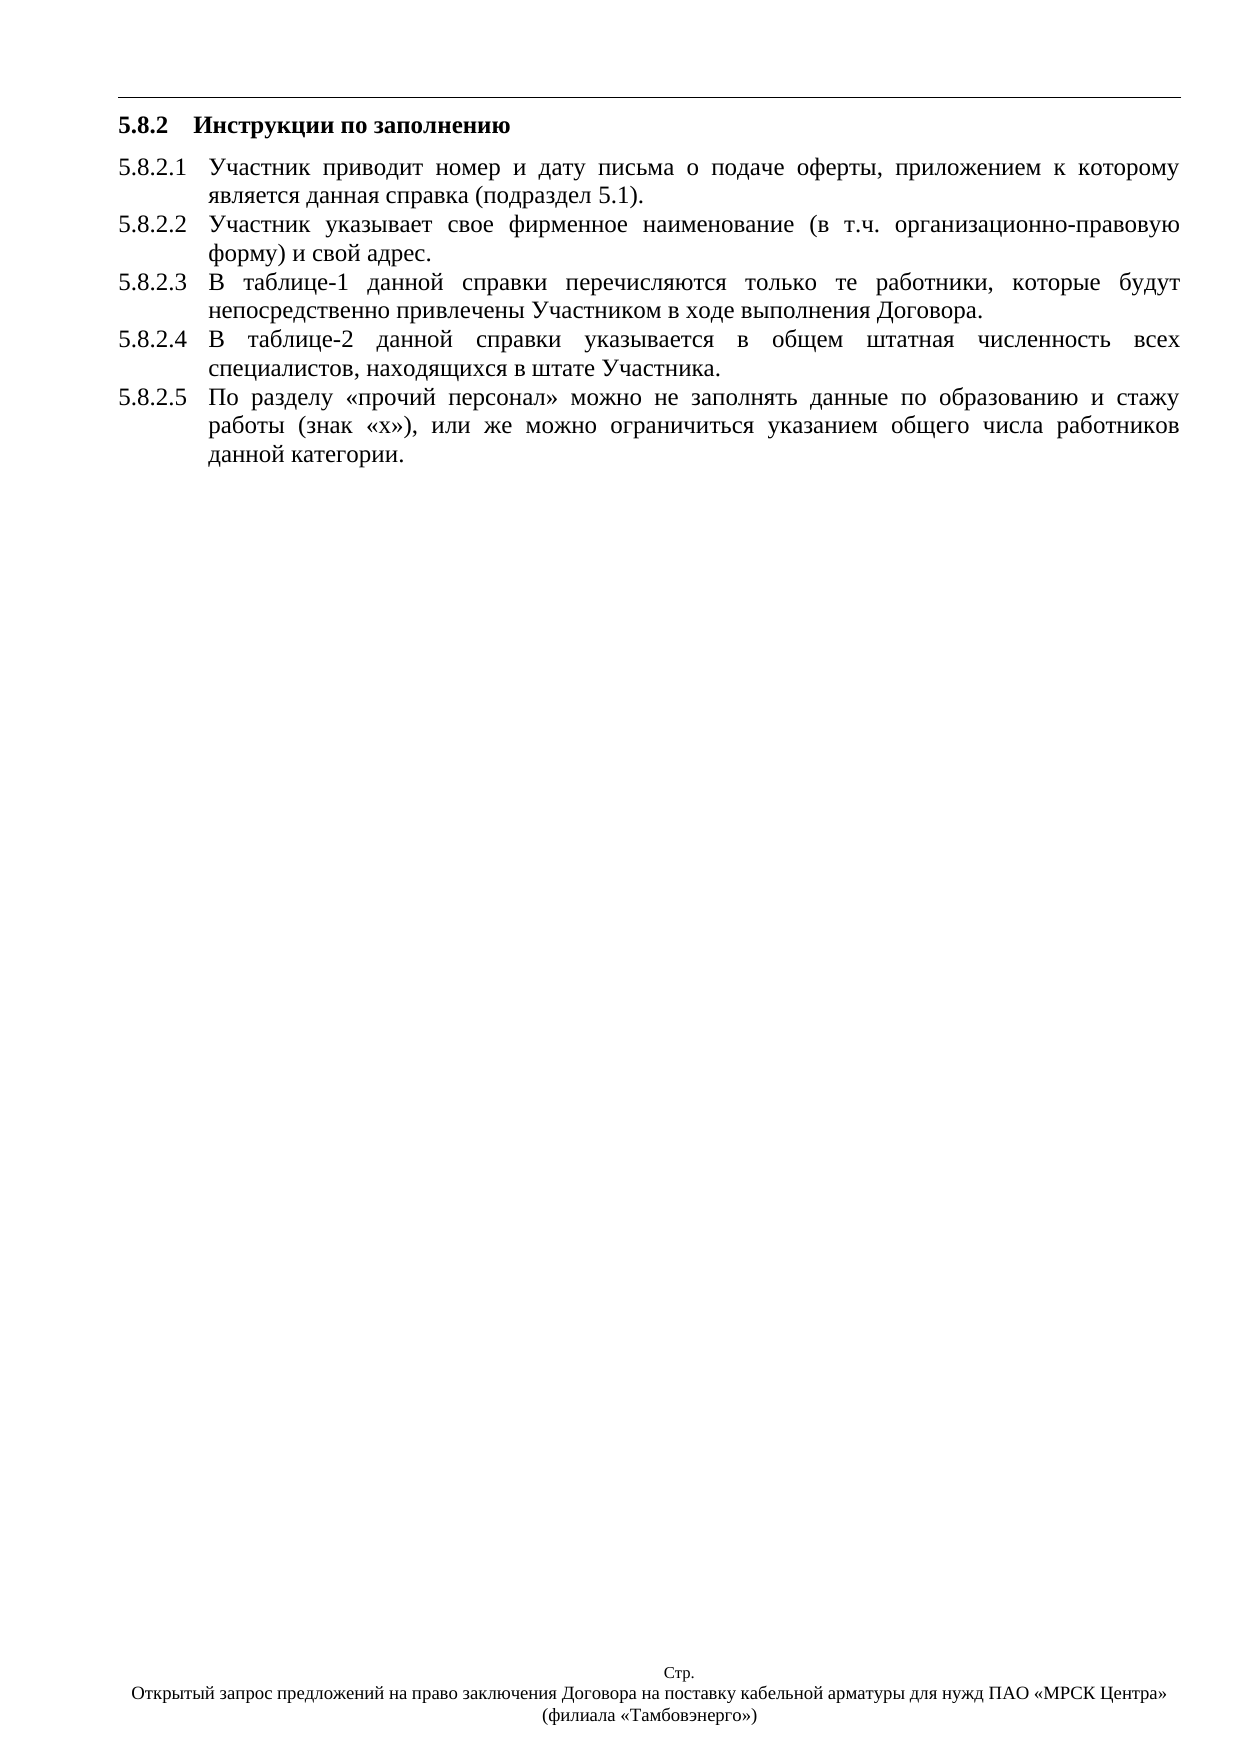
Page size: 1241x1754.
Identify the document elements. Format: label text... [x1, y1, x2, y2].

subtitle Инструкции по заполнению [118, 111, 1181, 139]
list Участник приводит номер и дату письма о подаче оферты, приложением к которому является данная справка (подраздел 5.1). [118, 152, 1181, 209]
list В таблице-2 данной справки указывается в общем штатная численность всех специалистов, находящихся в штате Участника. [118, 324, 1181, 382]
list По разделу «прочий персонал» можно не заполнять данные по образованию и стажу работы (знак «х»), или же можно ограничиться указанием общего числа работников данной категории. [118, 382, 1181, 468]
list В таблице-1 данной справки перечисляются только те работники, которые будут непосредственно привлечены Участником в ходе выполнения Договора. [118, 267, 1181, 324]
list Участник указывает свое фирменное наименование (в т.ч. организационно-правовую форму) и свой адрес. [118, 209, 1181, 267]
